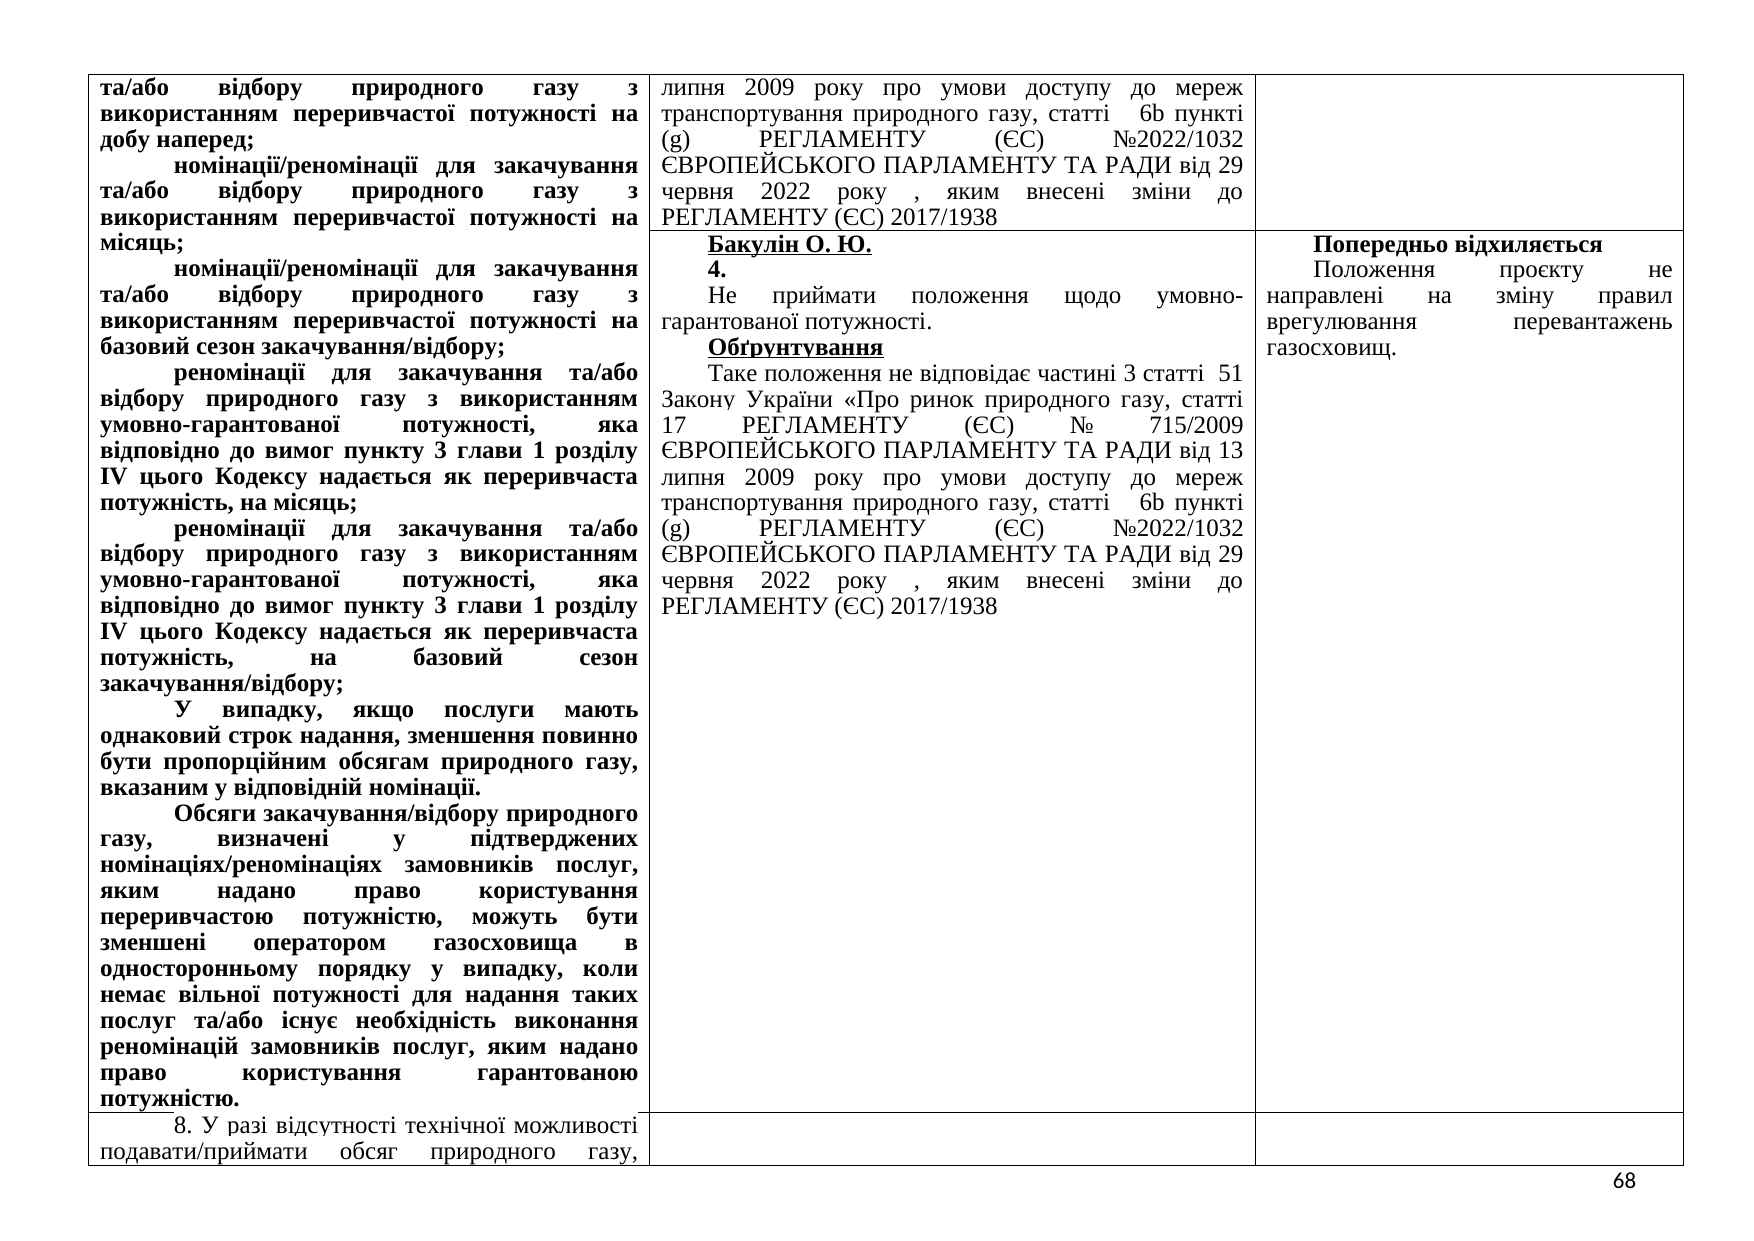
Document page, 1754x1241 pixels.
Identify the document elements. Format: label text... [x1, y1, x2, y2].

table_cell [1256, 1113, 1683, 1164]
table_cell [650, 75, 1255, 230]
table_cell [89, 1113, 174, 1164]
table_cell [1256, 75, 1683, 230]
table_cell [650, 1113, 1255, 1164]
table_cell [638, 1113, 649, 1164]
table_cell Бакулін О. Ю. 4. Не приймати положення щодо умовно-гарантованої потужності. Обґрунтування Таке положення не відповідає частині 3 статті 51 Закону України «Про ринок природного газу, статті 17 РЕГЛАМЕНТУ (ЄС) № 715/2009 ЄВРОПЕЙСЬКОГО ПАРЛАМЕНТУ ТА РАДИ від 13 липня 2009 року про умови доступу до мереж транспортування природного газу, статті 6b пункті (g) РЕГЛАМЕНТУ (ЄС) №2022/1032 ЄВРОПЕЙСЬКОГО ПАРЛАМЕНТУ ТА РАДИ від 29 червня 2022 року , яким внесені зміни до РЕГЛАМЕНТУ (ЄС) 2017/1938 [650, 231, 1255, 1112]
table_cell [89, 75, 649, 1112]
table_cell Попередньо відхиляється Положення проєкту не направлені на зміну правил врегулювання перевантажень газосховищ. [1256, 231, 1683, 1112]
